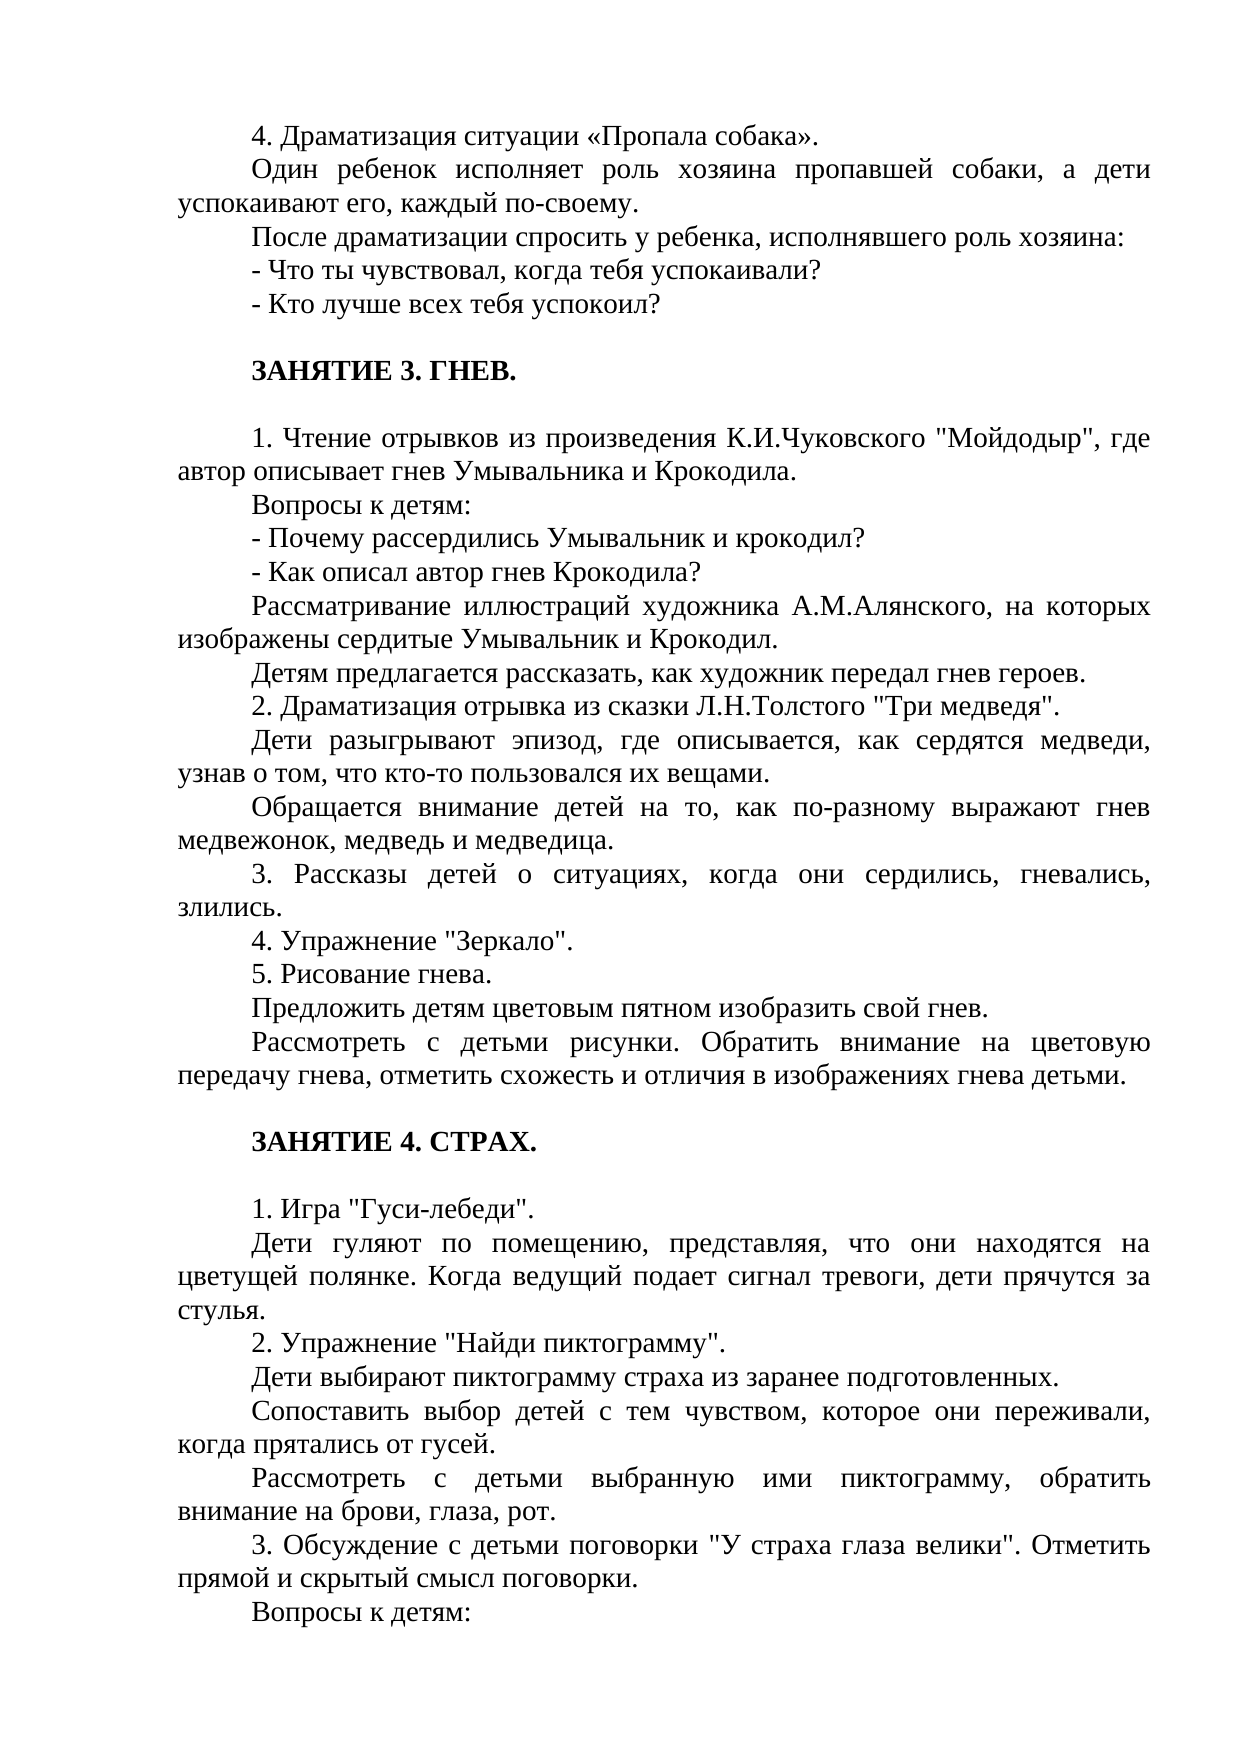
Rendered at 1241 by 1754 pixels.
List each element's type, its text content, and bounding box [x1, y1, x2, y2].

text ЗАНЯТИЕ 4. СТРАХ. [177, 1124, 1152, 1158]
text Дети разыгрывают эпизод, где описывается, как сердятся медведи, узнав о том, что кто-то пользовался их вещами. [177, 722, 1152, 789]
text - Как описал автор гнев Крокодила? [177, 554, 1152, 588]
text Обращается внимание детей на то, как по-разному выражают гнев медвежонок, медведь и медведица. [177, 789, 1152, 856]
text Детям предлагается рассказать, как художник передал гнев героев. [177, 655, 1152, 688]
text 1. Чтение отрывков из произведения К.И.Чуковского "Мойдодыр", где автор описывает гнев Умывальника и Крокодила. [177, 420, 1152, 487]
text 2. Упражнение "Найди пиктограмму". [177, 1326, 1152, 1359]
text 4. Упражнение "Зеркало". [177, 923, 1152, 957]
text Дети выбирают пиктограмму страха из заранее подготовленных. [177, 1359, 1152, 1393]
text Вопросы к детям: [177, 1594, 1152, 1627]
text После драматизации спросить у ребенка, исполнявшего роль хозяина: [177, 219, 1152, 252]
text Рассмотреть с детьми рисунки. Обратить внимание на цветовую передачу гнева, отметить схожесть и отличия в изображениях гнева детьми. [177, 1024, 1152, 1091]
text Рассмотреть с детьми выбранную ими пиктограмму, обратить внимание на брови, глаза, рот. [177, 1460, 1152, 1527]
text - Кто лучше всех тебя успокоил? [177, 286, 1152, 319]
text Сопоставить выбор детей с тем чувством, которое они переживали, когда прятались от гусей. [177, 1393, 1152, 1460]
text Дети гуляют по помещению, представляя, что они находятся на цветущей полянке. Когда ведущий подает сигнал тревоги, дети прячутся за стулья. [177, 1225, 1152, 1326]
text 3. Обсуждение с детьми поговорки "У страха глаза велики". Отметить прямой и скрытый смысл поговорки. [177, 1527, 1152, 1594]
text 3. Рассказы детей о ситуациях, когда они сердились, гневались, злились. [177, 856, 1152, 923]
text - Что ты чувствовал, когда тебя успокаивали? [177, 252, 1152, 286]
text ЗАНЯТИЕ 3. ГНЕВ. [177, 353, 1152, 386]
text 5. Рисование гнева. [177, 957, 1152, 990]
text - Почему рассердились Умывальник и крокодил? [177, 521, 1152, 554]
text Рассматривание иллюстраций художника А.М.Алянского, на которых изображены сердитые Умывальник и Крокодил. [177, 588, 1152, 655]
text Предложить детям цветовым пятном изобразить свой гнев. [177, 990, 1152, 1024]
text 1. Игра "Гуси-лебеди". [177, 1191, 1152, 1225]
text Вопросы к детям: [177, 487, 1152, 521]
text 4. Драматизация ситуации «Пропала собака». [177, 118, 1152, 152]
text 2. Драматизация отрывка из сказки Л.Н.Толстого "Три медведя". [177, 688, 1152, 722]
text Один ребенок исполняет роль хозяина пропавшей собаки, а дети успокаивают его, каждый по-своему. [177, 152, 1152, 219]
